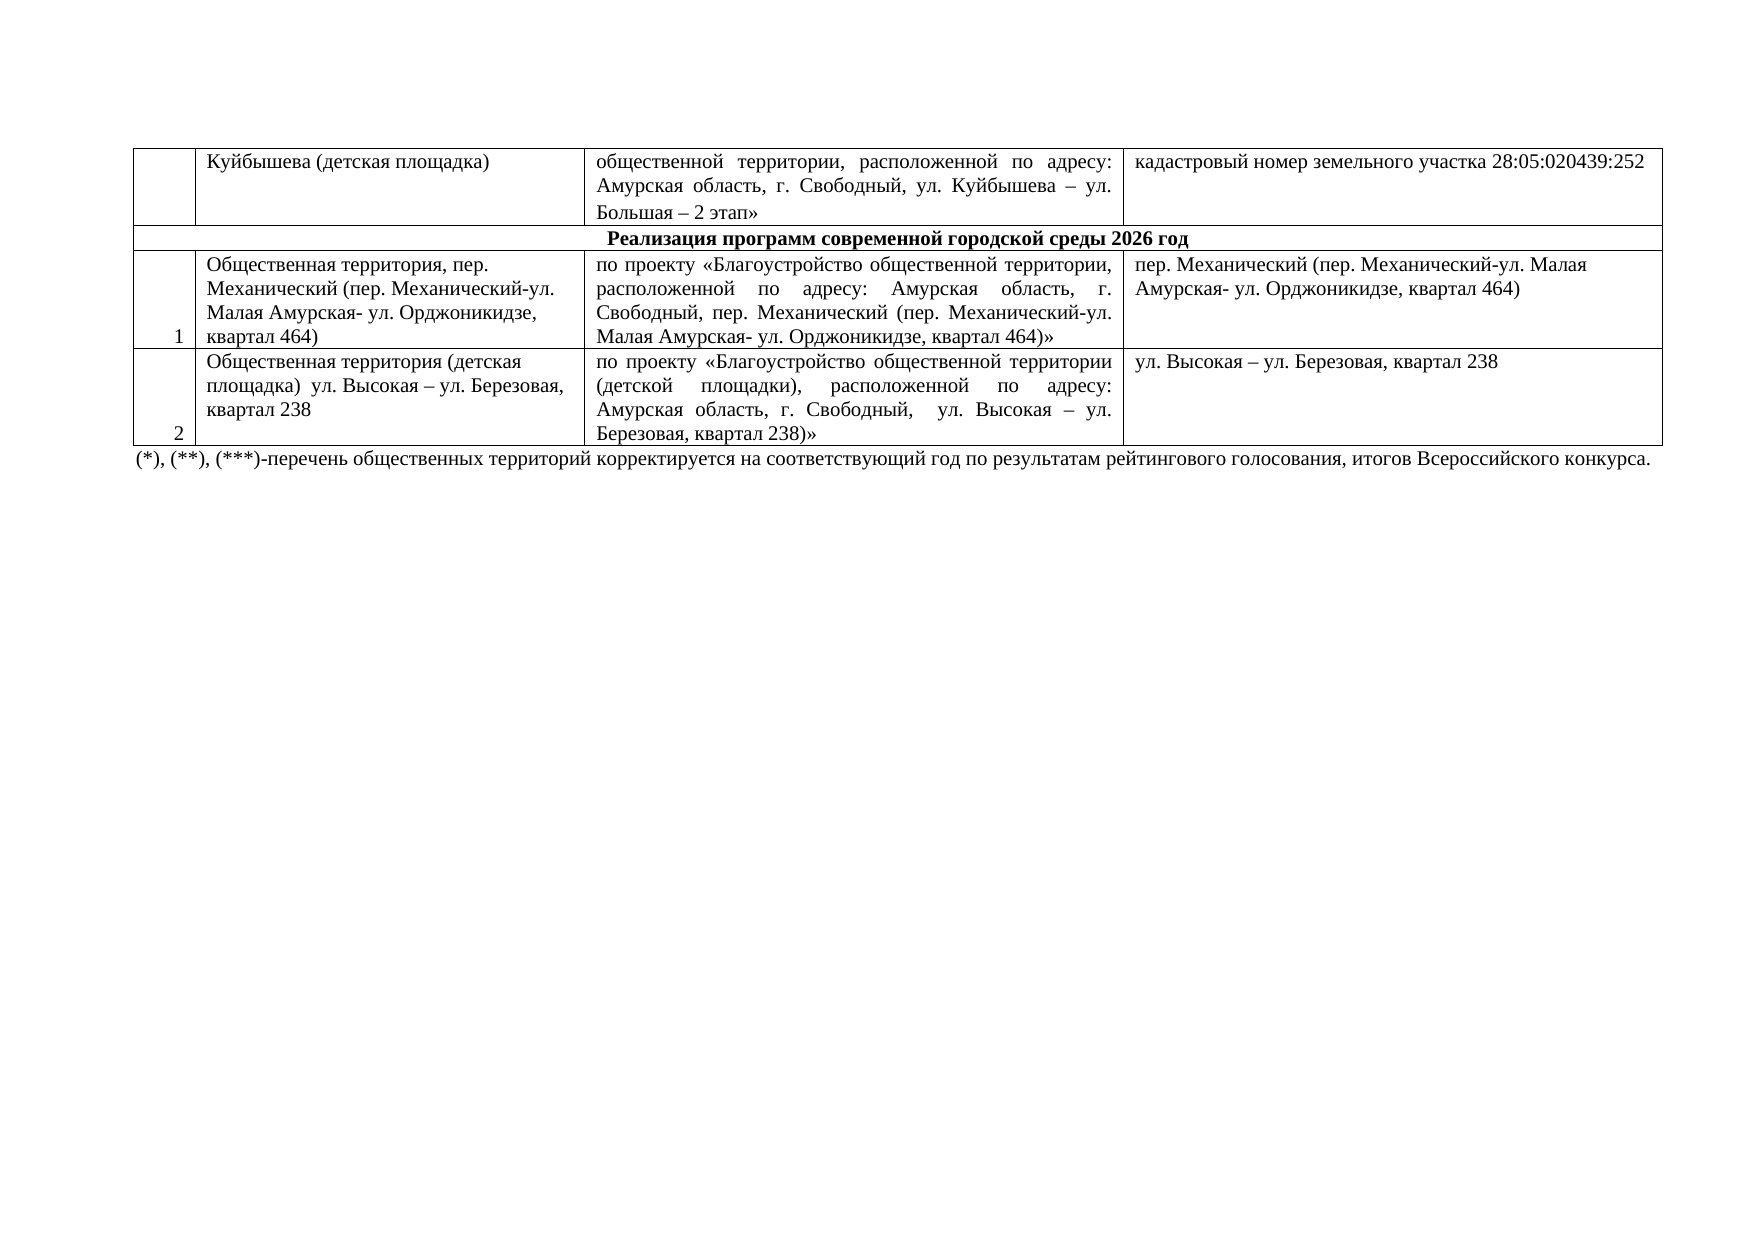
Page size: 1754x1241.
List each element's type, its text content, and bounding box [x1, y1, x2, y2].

table_cell Общественная территория (детская площадка) ул. Высокая – ул. Березовая, квартал 238 [196, 349, 584, 445]
text (*), (**), (***)-перечень общественных территорий корректируется на соответствующий год по результатам рейтингового голосования, итогов Всероссийского конкурса. [89, 446, 1665, 470]
table_cell пер. Механический (пер. Механический-ул. Малая Амурская- ул. Орджоникидзе, квартал 464) [1124, 251, 1662, 348]
table_cell 1 [134, 149, 195, 225]
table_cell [585, 149, 1123, 225]
table_cell Общественная территория, пер. Механический (пер. Механический-ул. Малая Амурская- ул. Орджоникидзе, квартал 464) [196, 251, 584, 348]
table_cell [1124, 149, 1662, 225]
table_cell по проекту «Благоустройство общественной территории, расположенной по адресу: Амурская область, г. Свободный, пер. Механический (пер. Механический-ул. Малая Амурская- ул. Орджоникидзе, квартал 464)» [585, 251, 1123, 348]
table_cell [196, 149, 584, 225]
table_cell по проекту «Благоустройство общественной территории (детской площадки), расположенной по адресу: Амурская область, г. Свободный, ул. Высокая – ул. Березовая, квартал 238)» [585, 349, 1123, 445]
table_cell 1 [134, 251, 195, 348]
table_cell ул. Высокая – ул. Березовая, квартал 238 [1124, 349, 1662, 445]
table_cell Реализация программ современной городской среды 2026 год [134, 226, 1662, 250]
table_cell 2 [134, 349, 195, 445]
